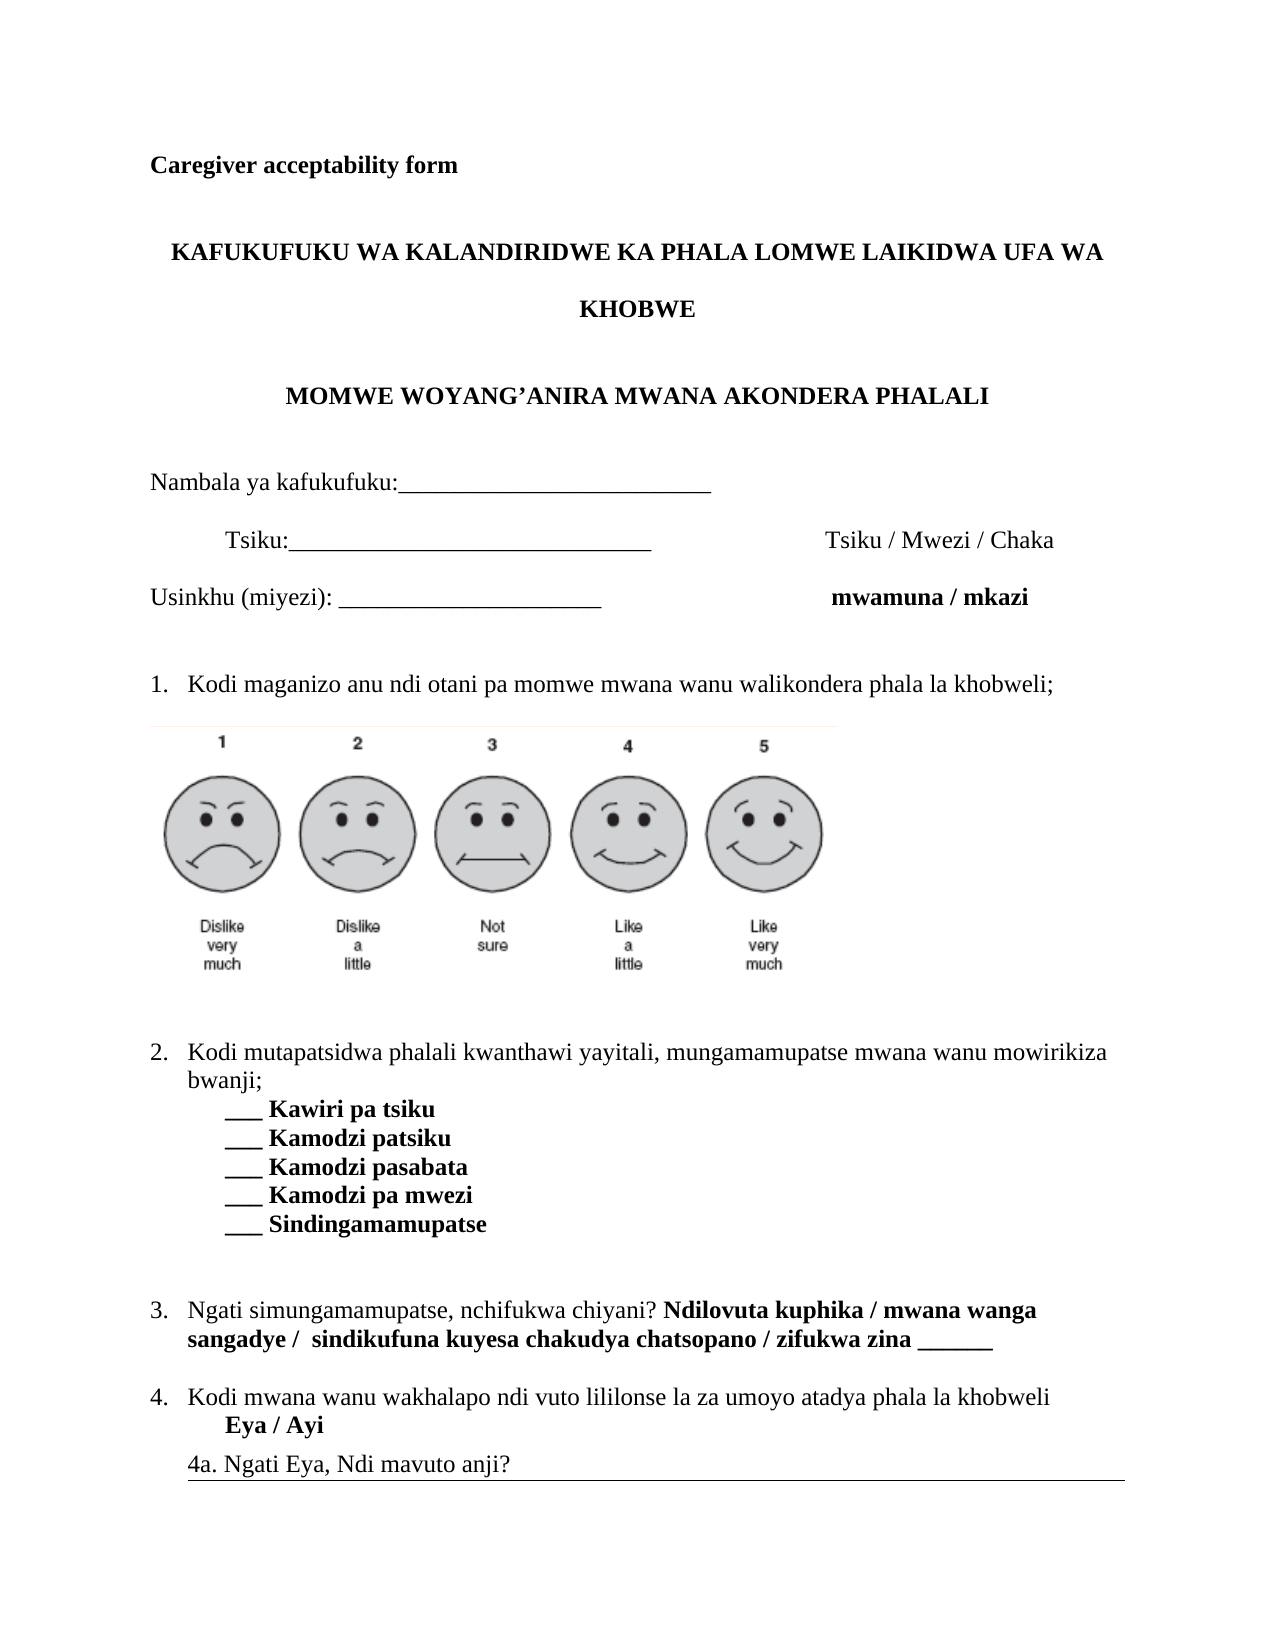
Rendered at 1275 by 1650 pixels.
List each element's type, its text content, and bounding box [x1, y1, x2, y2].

text MOMWE WOYANG’ANIRA MWANA AKONDERA PHALALI [150, 381, 1125, 409]
text Caregiver acceptability form [150, 150, 1125, 179]
text ___ Kamodzi pasabata [225, 1152, 1125, 1181]
text ___ Kamodzi pa mwezi [225, 1181, 1125, 1209]
text ___ Sindingamamupatse [225, 1209, 1125, 1267]
list Kodi maganizo anu ndi otani pa momwe mwana wanu walikondera phala la khobweli; [150, 669, 1125, 697]
picture [150, 726, 838, 980]
text ___ Kawiri pa tsiku [225, 1094, 1125, 1123]
text Nambala ya kafukufuku:_________________________ Tsiku:_____________________________ Tsiku / Mwezi / Chaka [150, 467, 1125, 554]
text Usinkhu (miyezi): _____________________ mwamuna / mkazi [150, 582, 1125, 611]
list Ngati simungamamupatse, nchifukwa chiyani? Ndilovuta kuphika / mwana wanga sangadye / sindikufuna kuyesa chakudya chatsopano / zifukwa zina ______ [150, 1296, 1125, 1353]
text KAFUKUFUKU WA KALANDIRIDWE KA PHALA LOMWE LAIKIDWA UFA WA KHOBWE [150, 237, 1125, 323]
text 4a. Ngati Eya, Ndi mavuto anji? [187, 1449, 1125, 1481]
text ___ Kamodzi patsiku [225, 1123, 1125, 1152]
list Kodi mwana wanu wakhalapo ndi vuto lililonse la za umoyo atadya phala la khobweli Eya / Ayi [150, 1382, 1125, 1439]
list Kodi mutapatsidwa phalali kwanthawi yayitali, mungamamupatse mwana wanu mowirikiza bwanji; [150, 1037, 1125, 1094]
